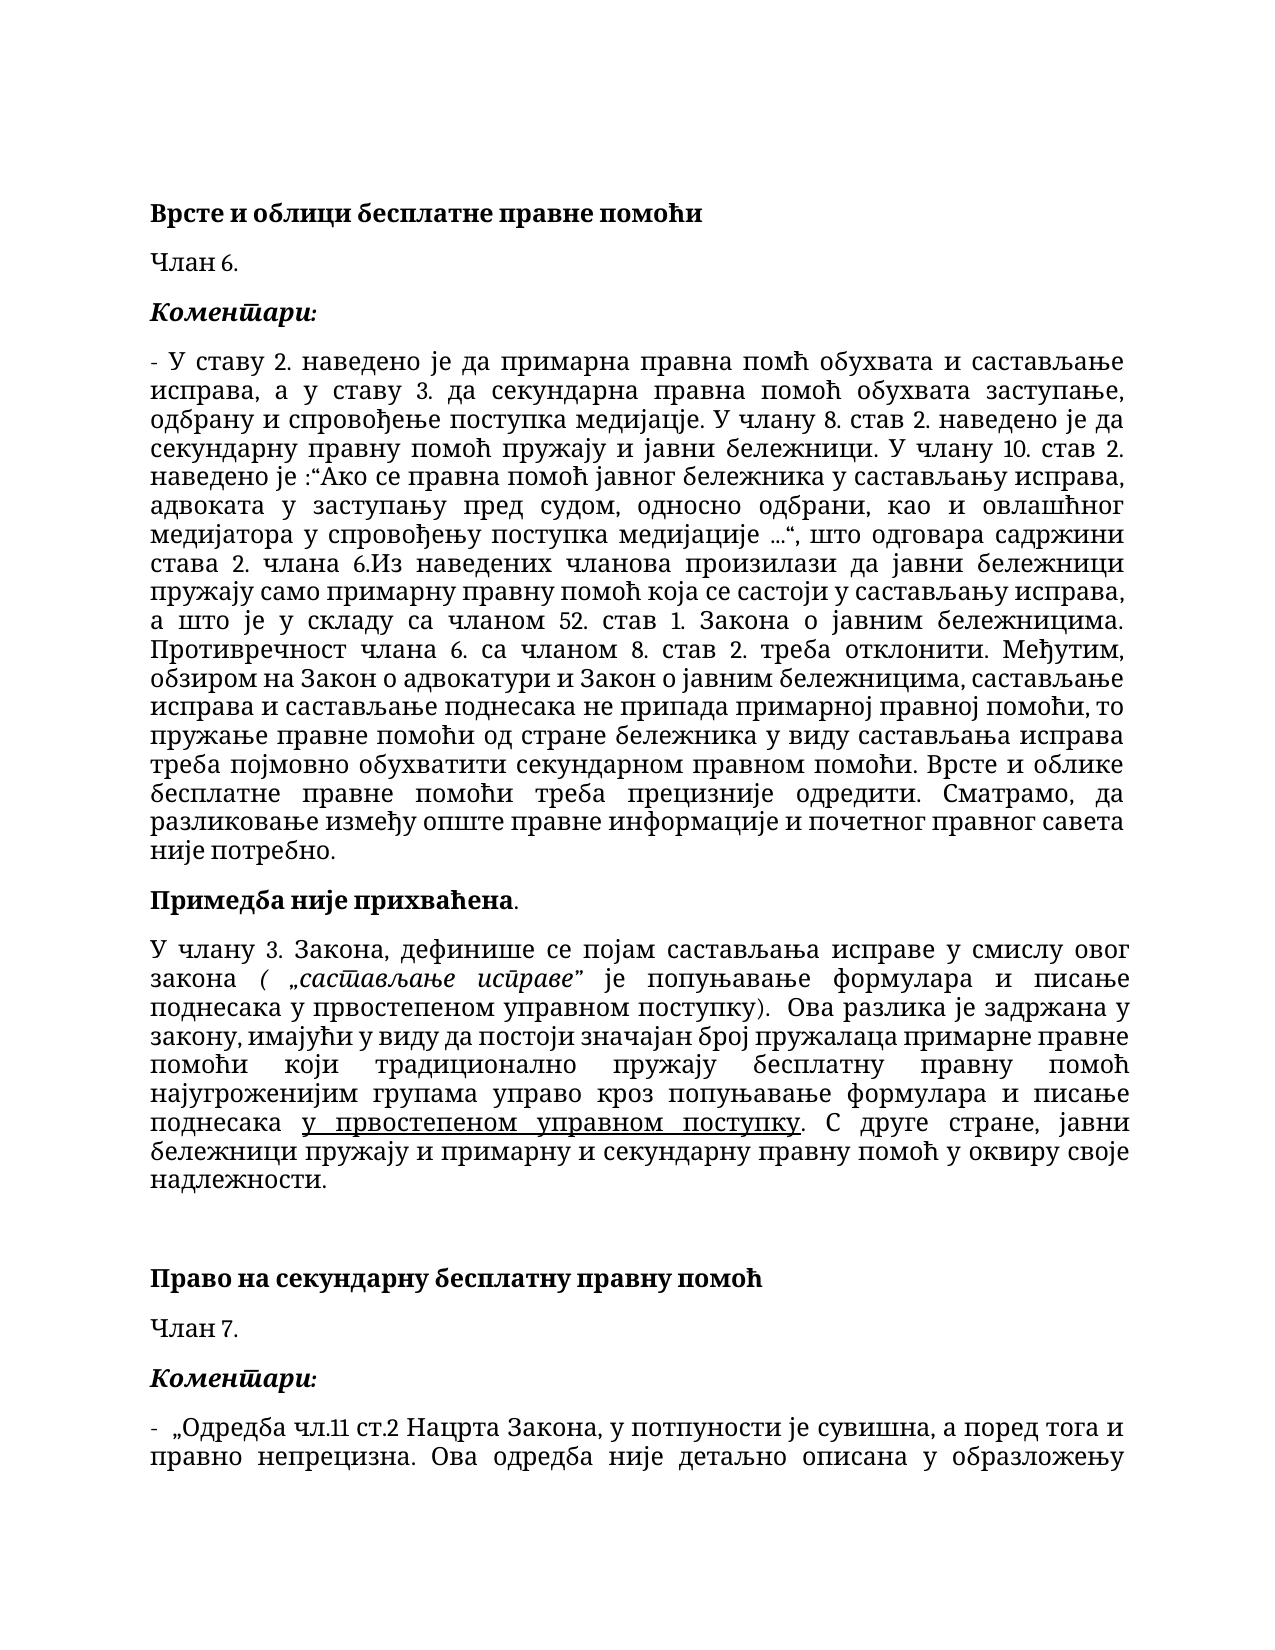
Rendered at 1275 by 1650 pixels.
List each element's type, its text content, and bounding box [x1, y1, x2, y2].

text Коментари: [150, 1364, 1125, 1393]
text Коментари: [150, 299, 1125, 327]
text У члану 3. Закона, дефинише се појам састављања исправе у смислу овог закона ( „састављање исправе” је попуњавање формулара и писање поднесака у првостепеном управном поступку). Ова разлика је задржана у закону, имајући у виду да постоји значајан број пружалаца примарне правне помоћи који традиционално пружају бесплатну правну помоћ најугроженијим групама управо кроз попуњавање формулара и писање поднесака у првостепеном управном поступку. С друге стране, јавни бележници пружају и примарну и секундарну правну помоћ у оквиру своје надлежности. [150, 936, 1131, 1195]
text Врсте и облици бесплатне правне помоћи [150, 199, 1131, 228]
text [150, 1414, 1125, 1472]
text Право на секундарну бесплатну правну помоћ [150, 1265, 1131, 1294]
text - У ставу 2. наведено је да примарна правна помћ обухвата и састављање исправа, а у ставу 3. да секундарна правна помоћ обухвата заступање, одбрану и спровођење поступка медијацје. У члану 8. став 2. наведено је да секундарну правну помоћ пружају и јавни бележници. У члану 10. став 2. наведено је :“Ако се правна помоћ јавног бележника у састављању исправа, адвоката у заступању пред судом, односно одбрани, као и овлашћног медијатора у спровођењу поступка медијације ...“, што одговара садржини става 2. члана 6.Из наведених чланова произилази да јавни бележници пружају само примарну правну помоћ која се састоји у састављању исправа, а што је у складу са чланом 52. став 1. Закона о јавним бележницима. Противречност члана 6. са чланом 8. став 2. треба отклонити. Међутим, обзиром на Закон о адвокатури и Закон о јавним бележницима, састављање исправа и састављање поднесака не припада примарној правној помоћи, то пружање правне помоћи од стране бележника у виду састављања исправа треба појмовно обухватити секундарном правном помоћи. Врсте и облике бесплатне правне помоћи треба прецизније одредити. Сматрамо, да разликовање између опште правне информације и почетног правног савета није потребно. [150, 348, 1125, 866]
text Члан 6. [150, 249, 1131, 278]
text Примедба није прихваћена. [150, 887, 1125, 915]
text Члан 7. [150, 1315, 1131, 1344]
